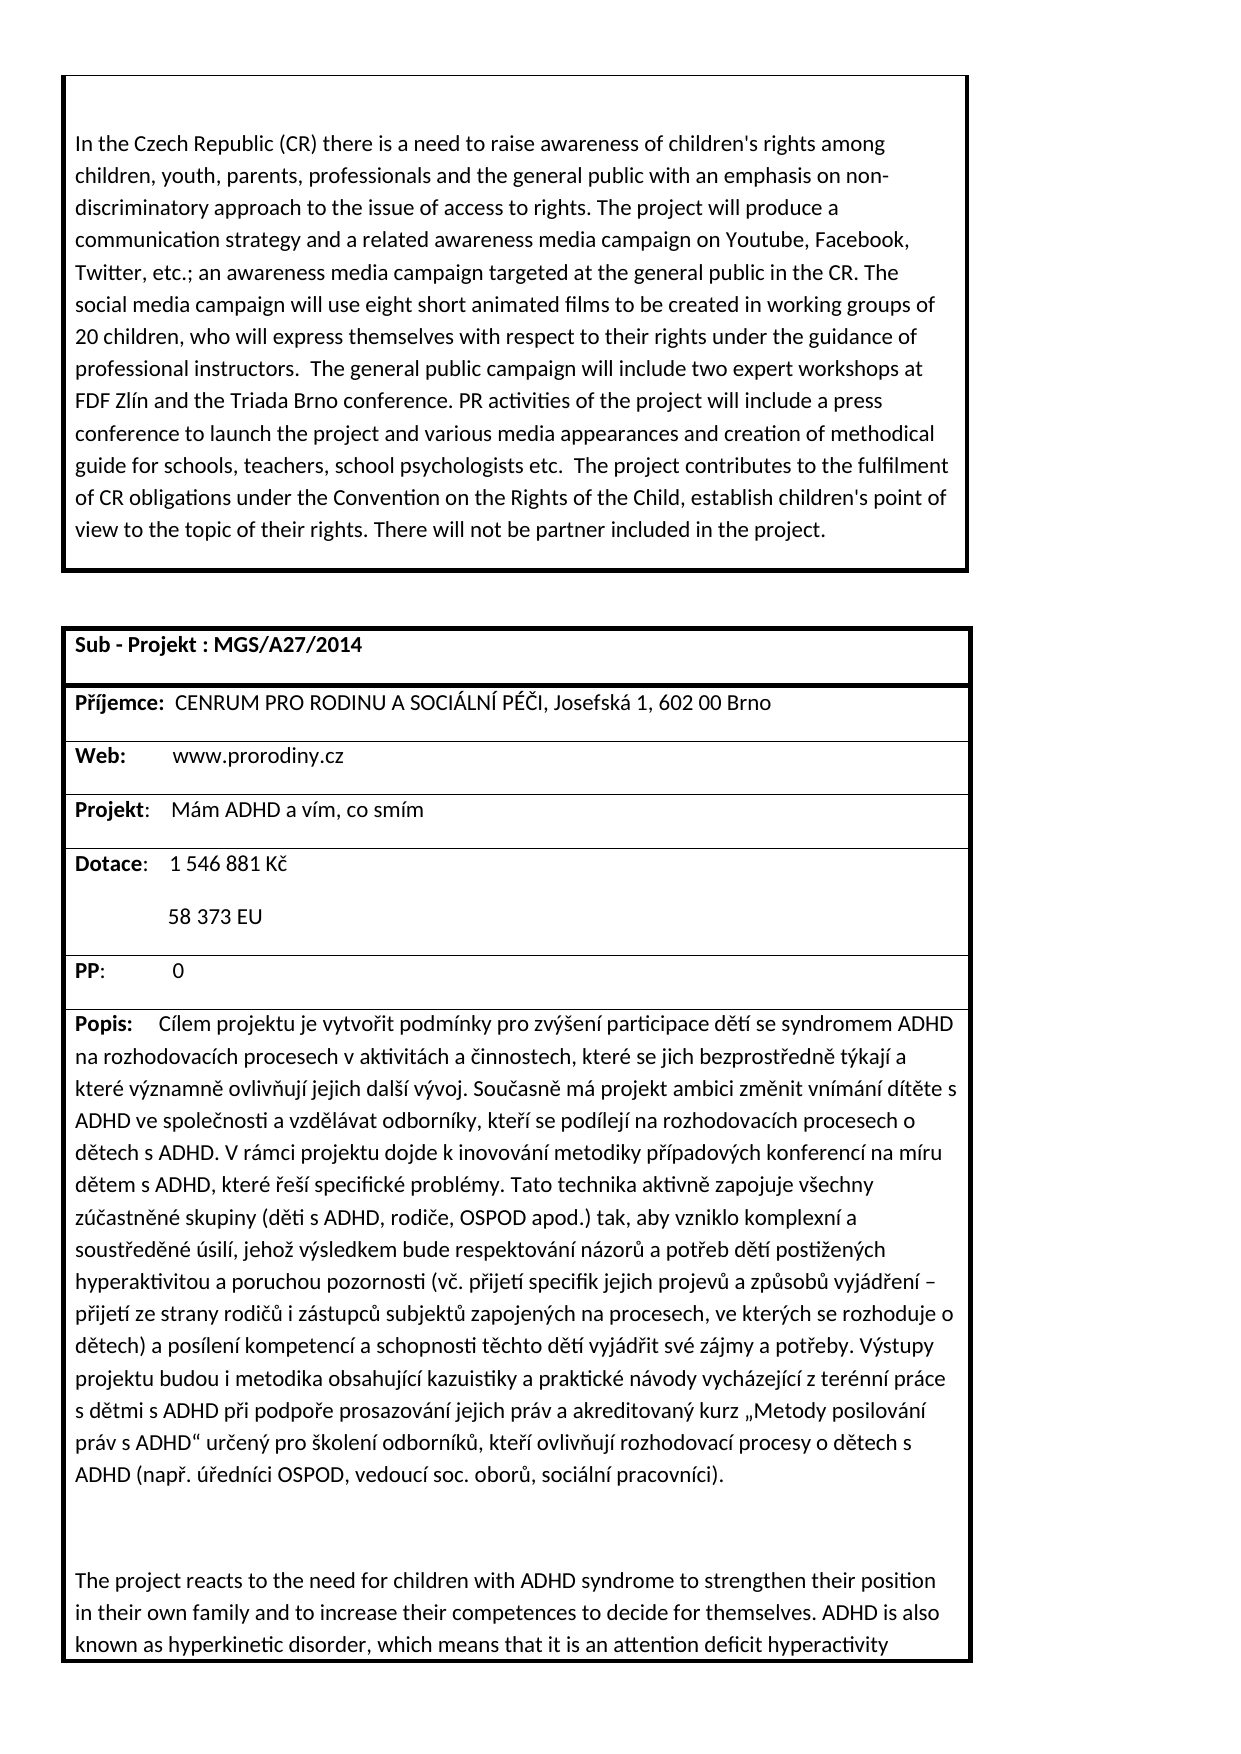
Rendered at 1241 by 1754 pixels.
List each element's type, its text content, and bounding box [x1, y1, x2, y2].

table_header Sub - Projekt : MGS/A27/2014 [66, 631, 968, 683]
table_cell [66, 1010, 968, 1659]
table_cell PP: 0 [66, 956, 968, 1008]
table_cell Dotace: 1 546 881 Kč 58 373 EU [66, 849, 968, 955]
table_cell Web: www.prorodiny.cz [66, 742, 968, 794]
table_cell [66, 76, 965, 568]
table_cell Příjemce: CENRUM PRO RODINU A SOCIÁLNÍ PÉČI, Josefská 1, 602 00 Brno [66, 688, 968, 741]
table_cell Projekt: Mám ADHD a vím, co smím [66, 795, 968, 848]
